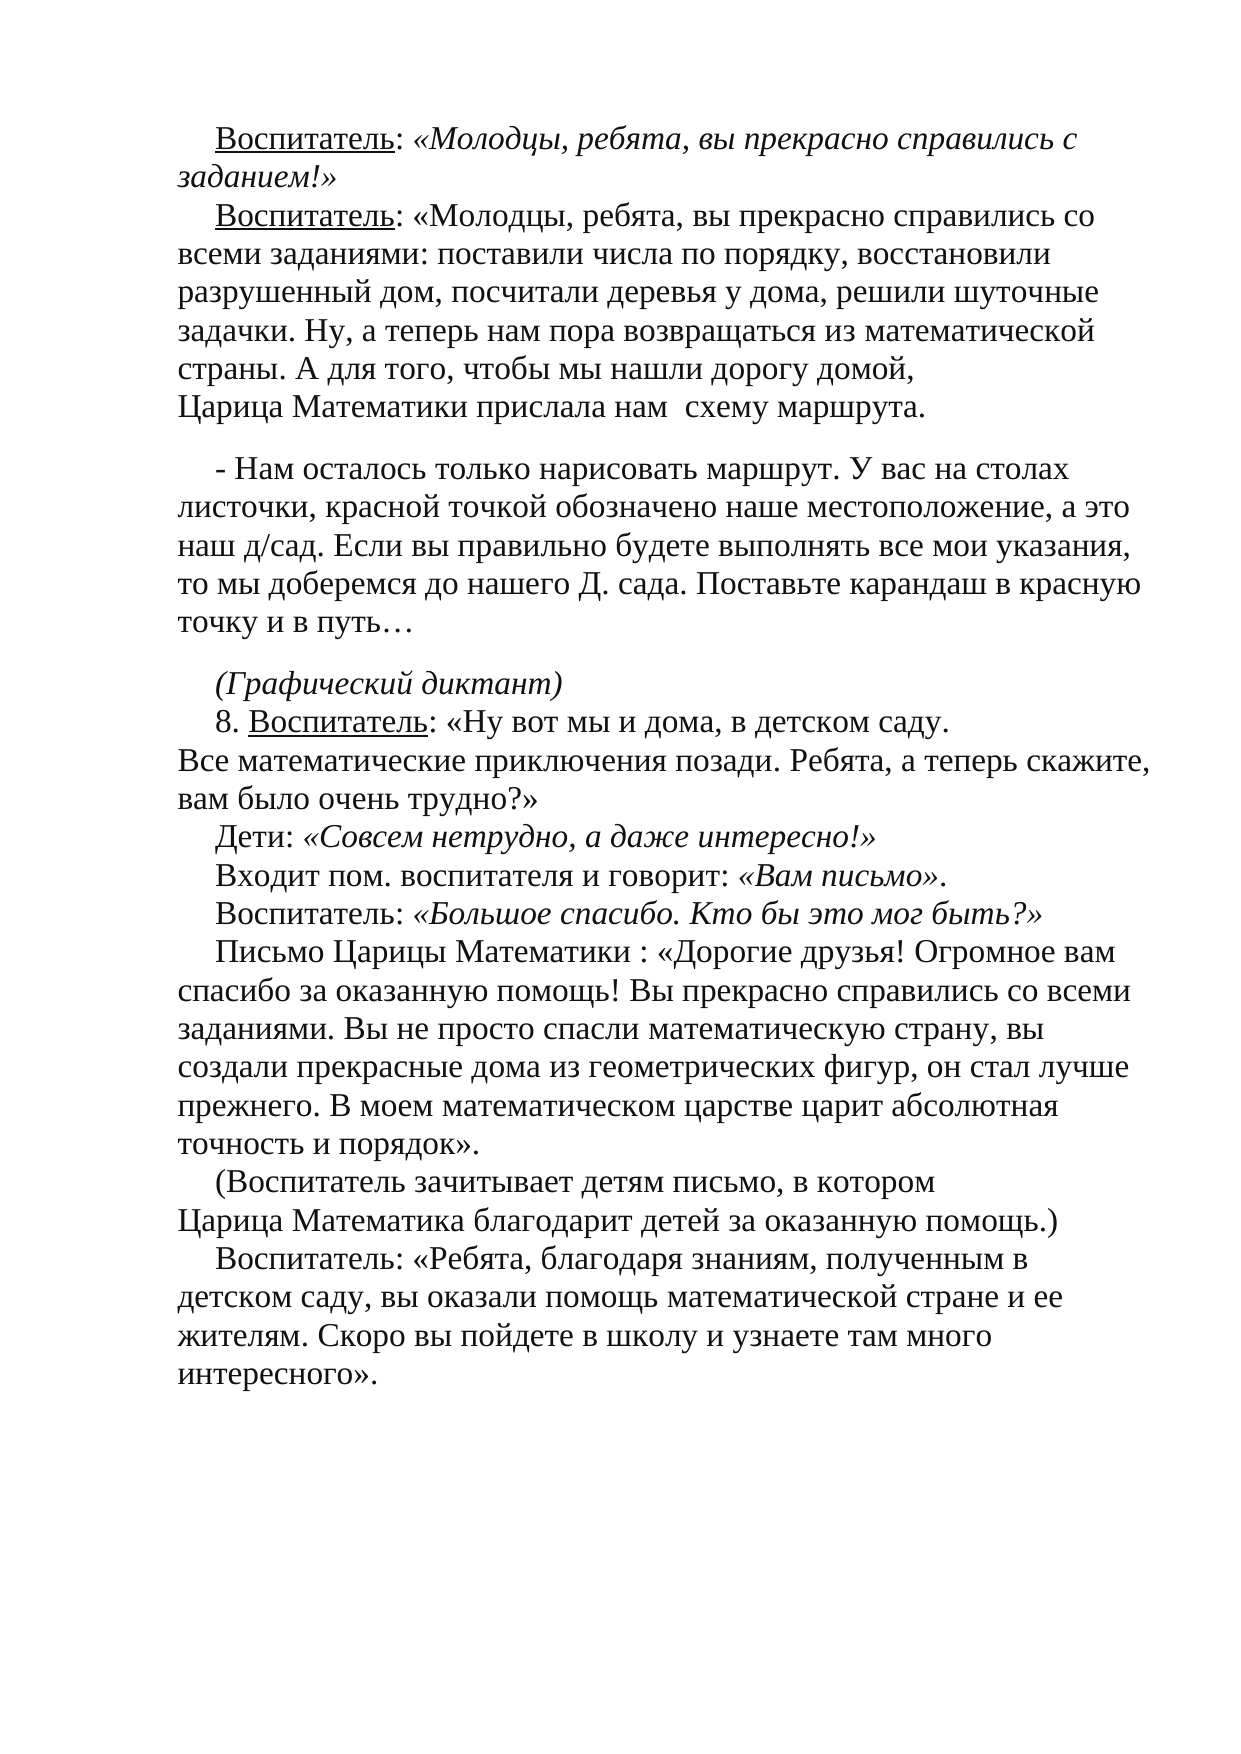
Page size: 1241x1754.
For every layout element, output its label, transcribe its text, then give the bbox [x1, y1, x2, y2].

text Дети: «Совсем нетрудно, а даже интересно!» [177, 817, 1152, 855]
text Воспитатель: «Молодцы, ребята, вы прекрасно справились с заданием!» [177, 118, 1152, 195]
text - Нам осталось только нарисовать маршрут. У вас на столах листочки, красной точкой обозначено наше местоположение, а это наш д/сад. Если вы правильно будете выполнять все мои указания, то мы доберемся до нашего Д. сада. Поставьте карандаш в красную точку и в путь… [177, 448, 1152, 640]
text (Графический диктант) [177, 663, 1152, 702]
text Письмо Царицы Математики : «Дорогие друзья! Огромное вам спасибо за оказанную помощь! Вы прекрасно справились со всеми заданиями. Вы не просто спасли математическую страну, вы создали прекрасные дома из геометрических фигур, он стал лучше прежнего. В моем математическом царстве царит абсолютная точность и порядок». [177, 932, 1152, 1162]
text Воспитатель: «Ребята, благодаря знаниям, полученным в детском саду, вы оказали помощь математической стране и ее жителям. Скоро вы пойдете в школу и узнаете там много интересного». [177, 1238, 1152, 1392]
text Воспитатель: «Большое спасибо. Кто бы это мог быть?» [177, 893, 1152, 932]
text Воспитатель: «Молодцы, ребята, вы прекрасно справились со всеми заданиями: поставили числа по порядку, восстановили разрушенный дом, посчитали деревья у дома, решили шуточные задачки. Ну, а теперь нам пора возвращаться из математической страны. А для того, чтобы мы нашли дорогу домой, Царица Математики прислала нам схему маршрута. [177, 195, 1152, 425]
text 8. Воспитатель: «Ну вот мы и дома, в детском саду. Все математические приключения позади. Ребята, а теперь скажите, вам было очень трудно?» [177, 702, 1152, 817]
text (Воспитатель зачитывает детям письмо, в котором Царица Математика благодарит детей за оказанную помощь.) [177, 1162, 1152, 1238]
text Входит пом. воспитателя и говорит: «Вам письмо». [177, 855, 1152, 893]
